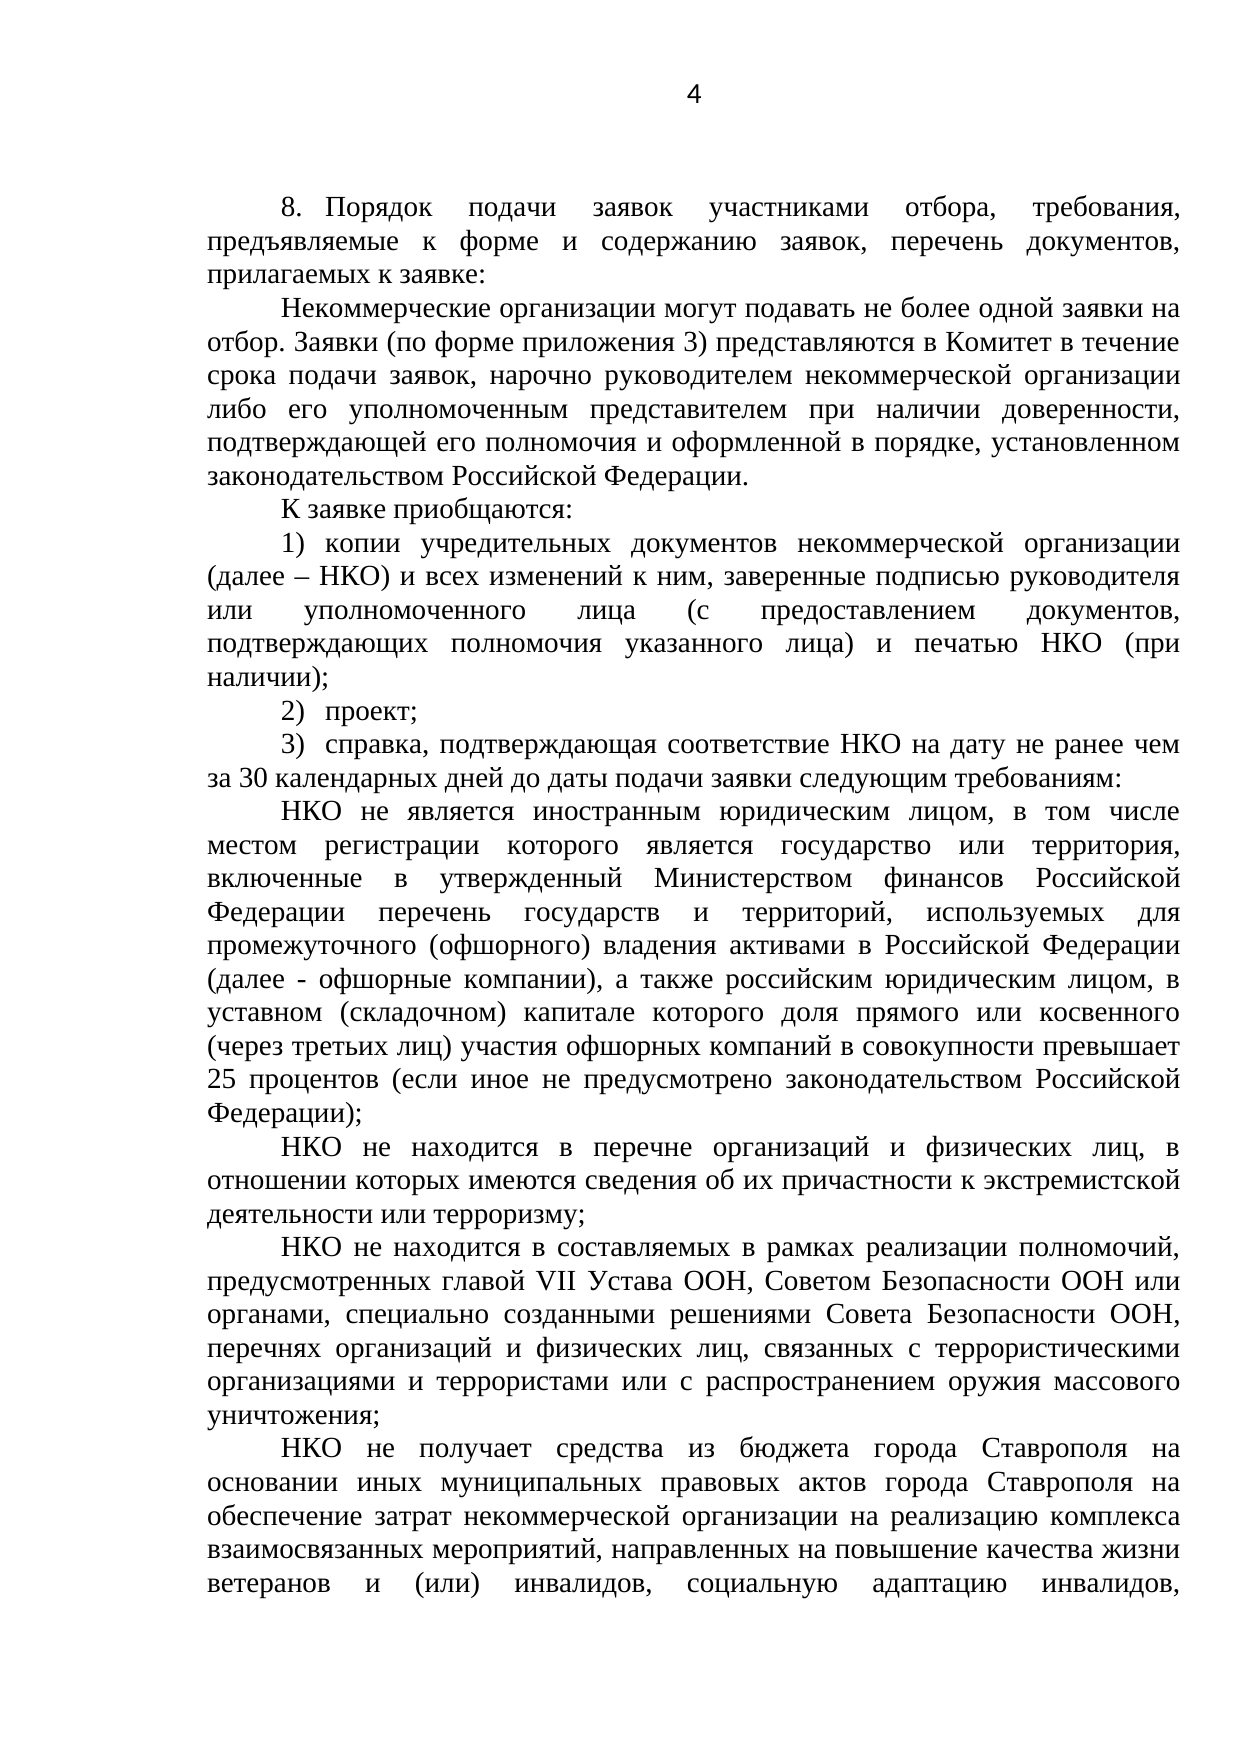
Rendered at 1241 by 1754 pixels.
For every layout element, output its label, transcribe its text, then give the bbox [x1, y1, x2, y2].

text К заявке приобщаются: [207, 491, 1181, 525]
list копии учредительных документов некоммерческой организации (далее – НКО) и всех изменений к ним, заверенные подписью руководителя или уполномоченного лица (с предоставлением документов, подтверждающих полномочия указанного лица) и печатью НКО (при наличии); [207, 525, 1181, 693]
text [207, 1431, 1181, 1598]
list Порядок подачи заявок участниками отбора, требования, предъявляемые к форме и содержанию заявок, перечень документов, прилагаемых к заявке: [207, 189, 1181, 290]
text Некоммерческие организации могут подавать не более одной заявки на отбор. Заявки (по форме приложения 3) представляются в Комитет в течение срока подачи заявок, нарочно руководителем некоммерческой организации либо его уполномоченным представителем при наличии доверенности, подтверждающей его полномочия и оформленной в порядке, установленном законодательством Российской Федерации. [207, 290, 1181, 491]
text НКО не является иностранным юридическим лицом, в том числе местом регистрации которого является государство или территория, включенные в утвержденный Министерством финансов Российской Федерации перечень государств и территорий, используемых для промежуточного (офшорного) владения активами в Российской Федерации (далее - офшорные компании), а также российским юридическим лицом, в уставном (складочном) капитале которого доля прямого или косвенного (через третьих лиц) участия офшорных компаний в совокупности превышает 25 процентов (если иное не предусмотрено законодательством Российской Федерации); [207, 793, 1181, 1129]
text НКО не находится в составляемых в рамках реализации полномочий, предусмотренных главой VII Устава ООН, Советом Безопасности ООН или органами, специально созданными решениями Совета Безопасности ООН, перечнях организаций и физических лиц, связанных с террористическими организациями и террористами или с распространением оружия массового уничтожения; [207, 1229, 1181, 1431]
text НКО не находится в перечне организаций и физических лиц, в отношении которых имеются сведения об их причастности к экстремистской деятельности или терроризму; [207, 1129, 1181, 1229]
list проект; [207, 693, 1181, 726]
list справка, подтверждающая соответствие НКО на дату не ранее чем за 30 календарных дней до даты подачи заявки следующим требованиям: [207, 726, 1181, 793]
